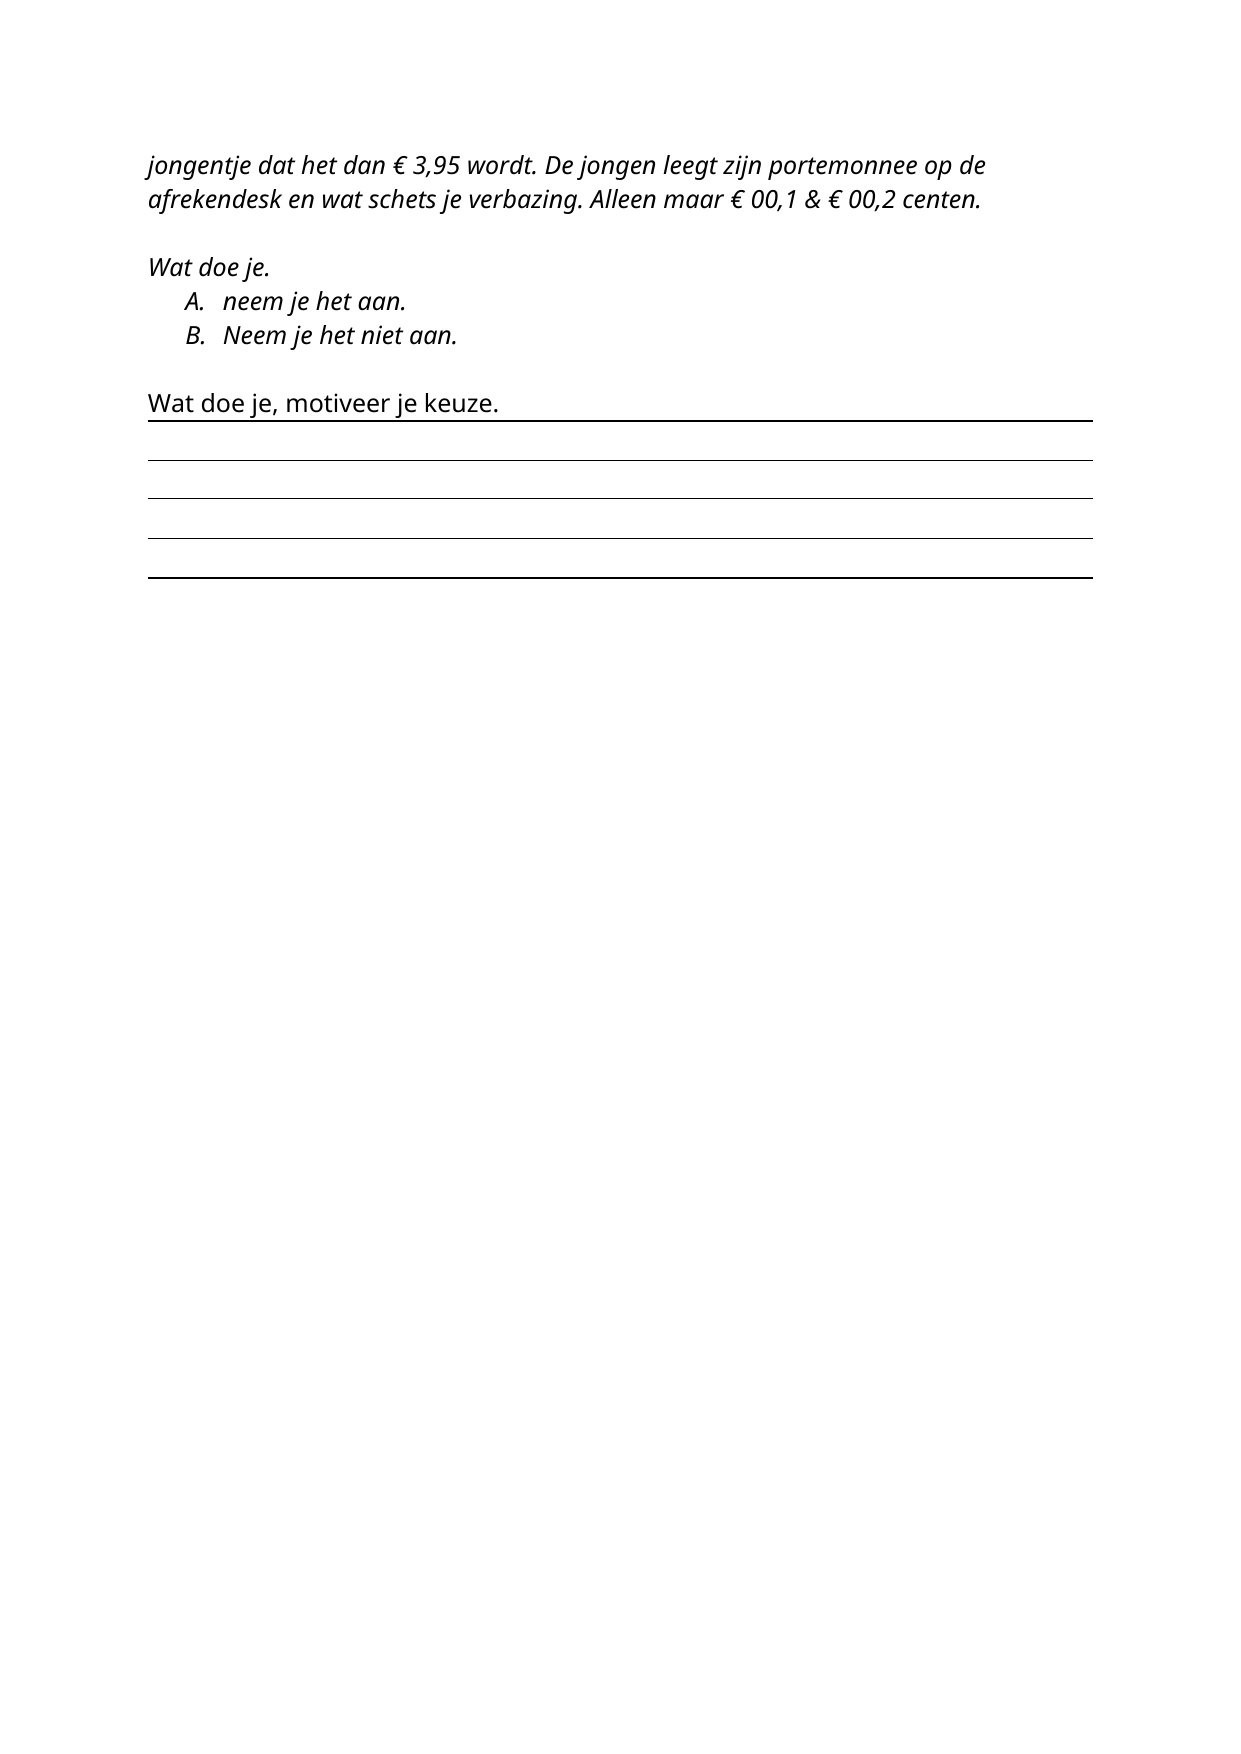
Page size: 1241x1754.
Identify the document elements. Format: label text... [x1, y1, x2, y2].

text Wat doe je, motiveer je keuze. [148, 386, 1093, 420]
list Neem je het niet aan. [185, 318, 1093, 352]
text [148, 148, 1093, 216]
text Wat doe je. [148, 250, 1093, 284]
list neem je het aan. [185, 284, 1093, 318]
